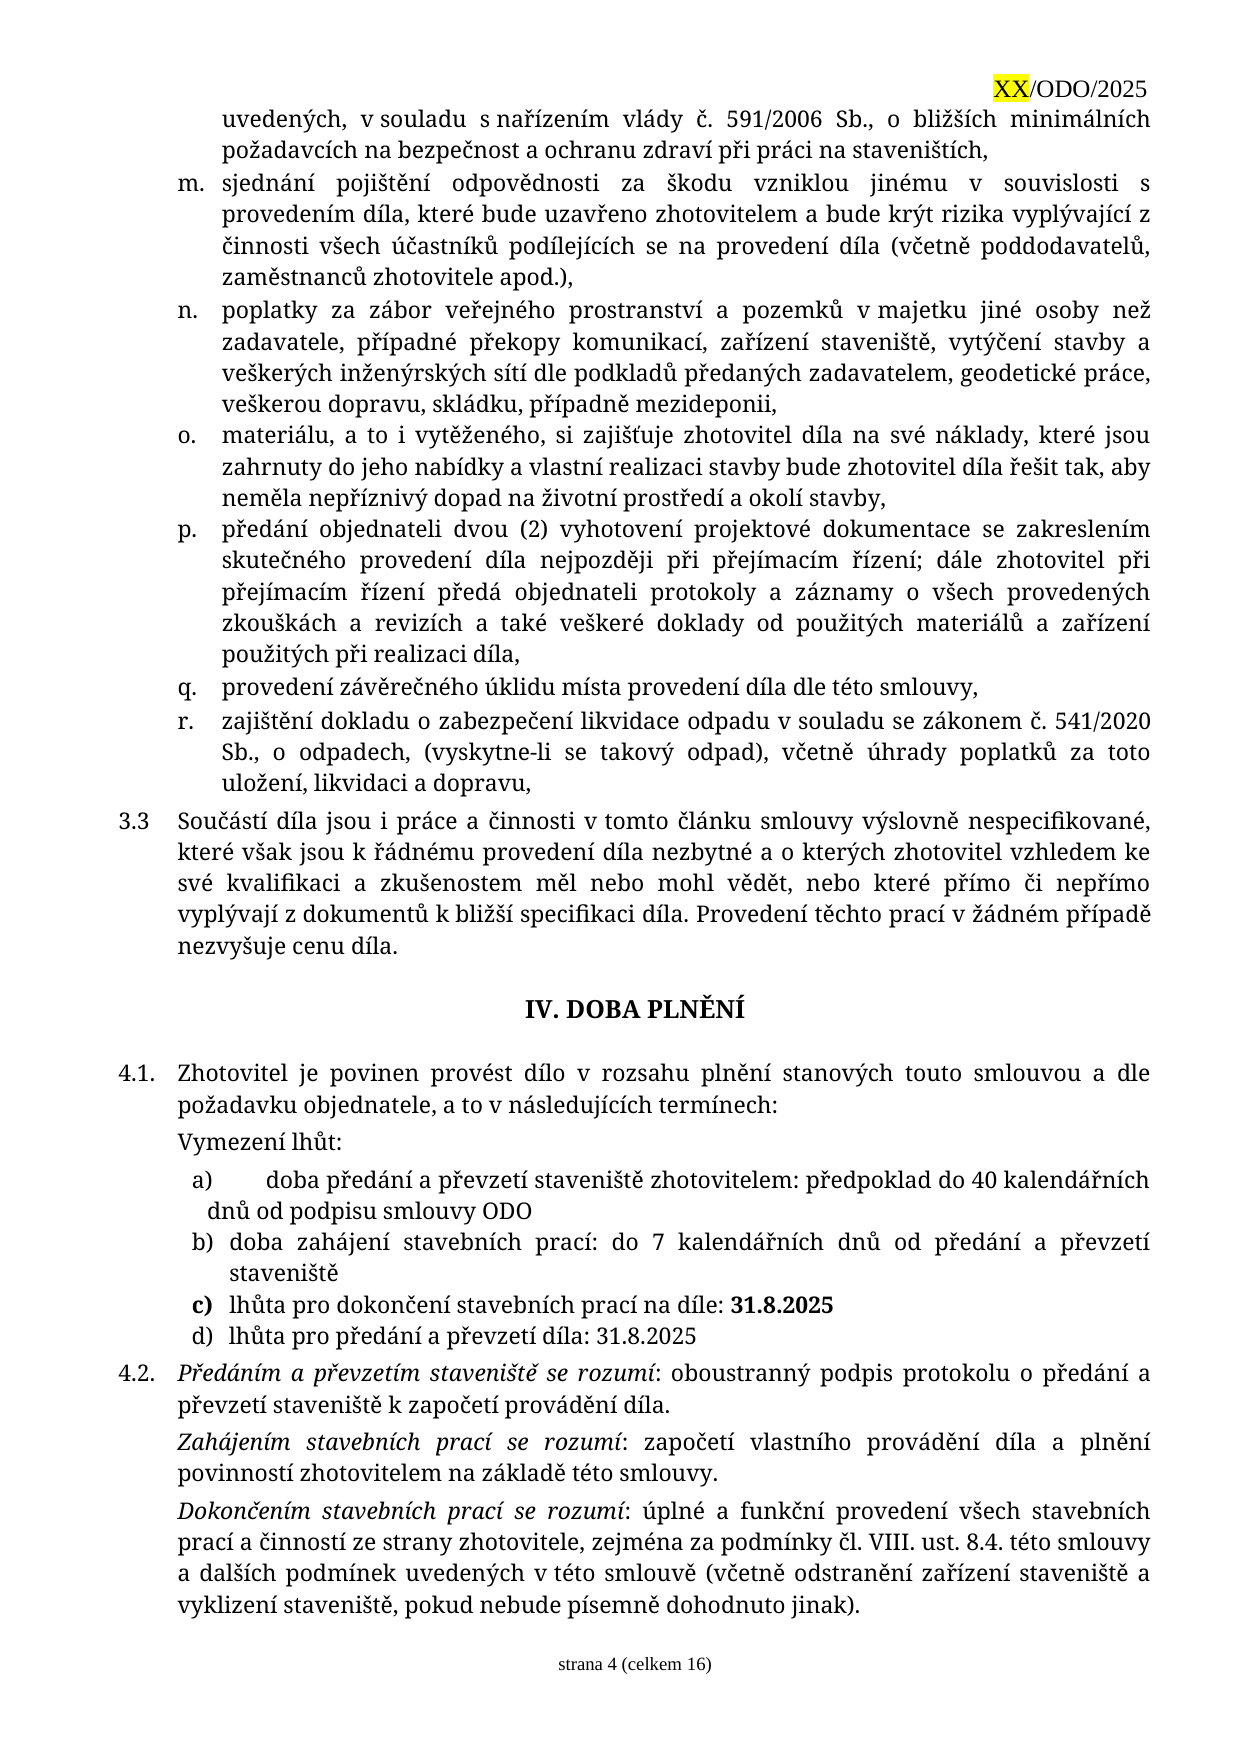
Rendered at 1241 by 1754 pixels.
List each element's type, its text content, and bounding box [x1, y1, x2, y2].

list poplatky za zábor veřejného prostranství a pozemků v majetku jiné osoby než zadavatele, případné překopy komunikací, zařízení staveniště, vytýčení stavby a veškerých inženýrských sítí dle podkladů předaných zadavatelem, geodetické práce, veškerou dopravu, skládku, případně mezideponii, [177, 294, 1152, 419]
list doba zahájení stavebních prací: do 7 kalendářních dnů od předání a převzetí staveniště [192, 1226, 1152, 1289]
list sjednání pojištění odpovědnosti za škodu vzniklou jinému v souvislosti s provedením díla, které bude uzavřeno zhotovitelem a bude krýt rizika vyplývající z činnosti všech účastníků podílejících se na provedení díla (včetně poddodavatelů, zaměstnanců zhotovitele apod.), [177, 167, 1152, 292]
list Součástí díla jsou i práce a činnosti v tomto článku smlouvy výslovně nespecifikované, které však jsou k řádnému provedení díla nezbytné a o kterých zhotovitel vzhledem ke své kvalifikaci a zkušenostem měl nebo mohl vědět, nebo které přímo či nepřímo vyplývají z dokumentů k bližší specifikaci díla. Provedení těchto prací v žádném případě nezvyšuje cenu díla. [118, 804, 1152, 961]
list Zhotovitel je povinen provést dílo v rozsahu plnění stanových touto smlouvou a dle požadavku objednatele, a to v následujících termínech: [118, 1057, 1152, 1120]
list předání objednateli dvou (2) vyhotovení projektové dokumentace se zakreslením skutečného provedení díla nejpozději při přejímacím řízení; dále zhotovitel při přejímacím řízení předá objednateli protokoly a záznamy o všech provedených zkouškách a revizích a také veškeré doklady od použitých materiálů a zařízení použitých při realizaci díla, [177, 513, 1152, 669]
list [177, 102, 1152, 165]
list materiálu, a to i vytěženého, si zajišťuje zhotovitel díla na své náklady, které jsou zahrnuty do jeho nabídky a vlastní realizaci stavby bude zhotovitel díla řešit tak, aby neměla nepříznivý dopad na životní prostředí a okolí stavby, [177, 419, 1152, 513]
list provedení závěrečného úklidu místa provedení díla dle této smlouvy, [177, 671, 1152, 702]
text Vymezení lhůt: [177, 1126, 1152, 1157]
list lhůta pro předání a převzetí díla: 31.8.2025 [191, 1320, 1152, 1351]
list Předáním a převzetím staveniště se rozumí: oboustranný podpis protokolu o předání a převzetí staveniště k započetí provádění díla. [118, 1357, 1152, 1420]
list zajištění dokladu o zabezpečení likvidace odpadu v souladu se zákonem č. 541/2020 Sb., o odpadech, (vyskytne-li se takový odpad), včetně úhrady poplatků za toto uložení, likvidaci a dopravu, [177, 704, 1152, 798]
subtitle IV. DOBA PLNĚNÍ [118, 992, 1152, 1026]
text Zahájením stavebních prací se rozumí: započetí vlastního provádění díla a plnění povinností zhotovitelem na základě této smlouvy. [177, 1426, 1152, 1489]
list lhůta pro dokončení stavebních prací na díle: 31.8.2025 [192, 1289, 1152, 1320]
text Dokončením stavebních prací se rozumí: úplné a funkční provedení všech stavebních prací a činností ze strany zhotovitele, zejména za podmínky čl. VIII. ust. 8.4. této smlouvy a dalších podmínek uvedených v této smlouvě (včetně odstranění zařízení staveniště a vyklizení staveniště, pokud nebude písemně dohodnuto jinak). [177, 1495, 1152, 1620]
list doba předání a převzetí staveniště zhotovitelem: předpoklad do 40 kalendářních dnů od podpisu smlouvy ODO [192, 1164, 1152, 1226]
